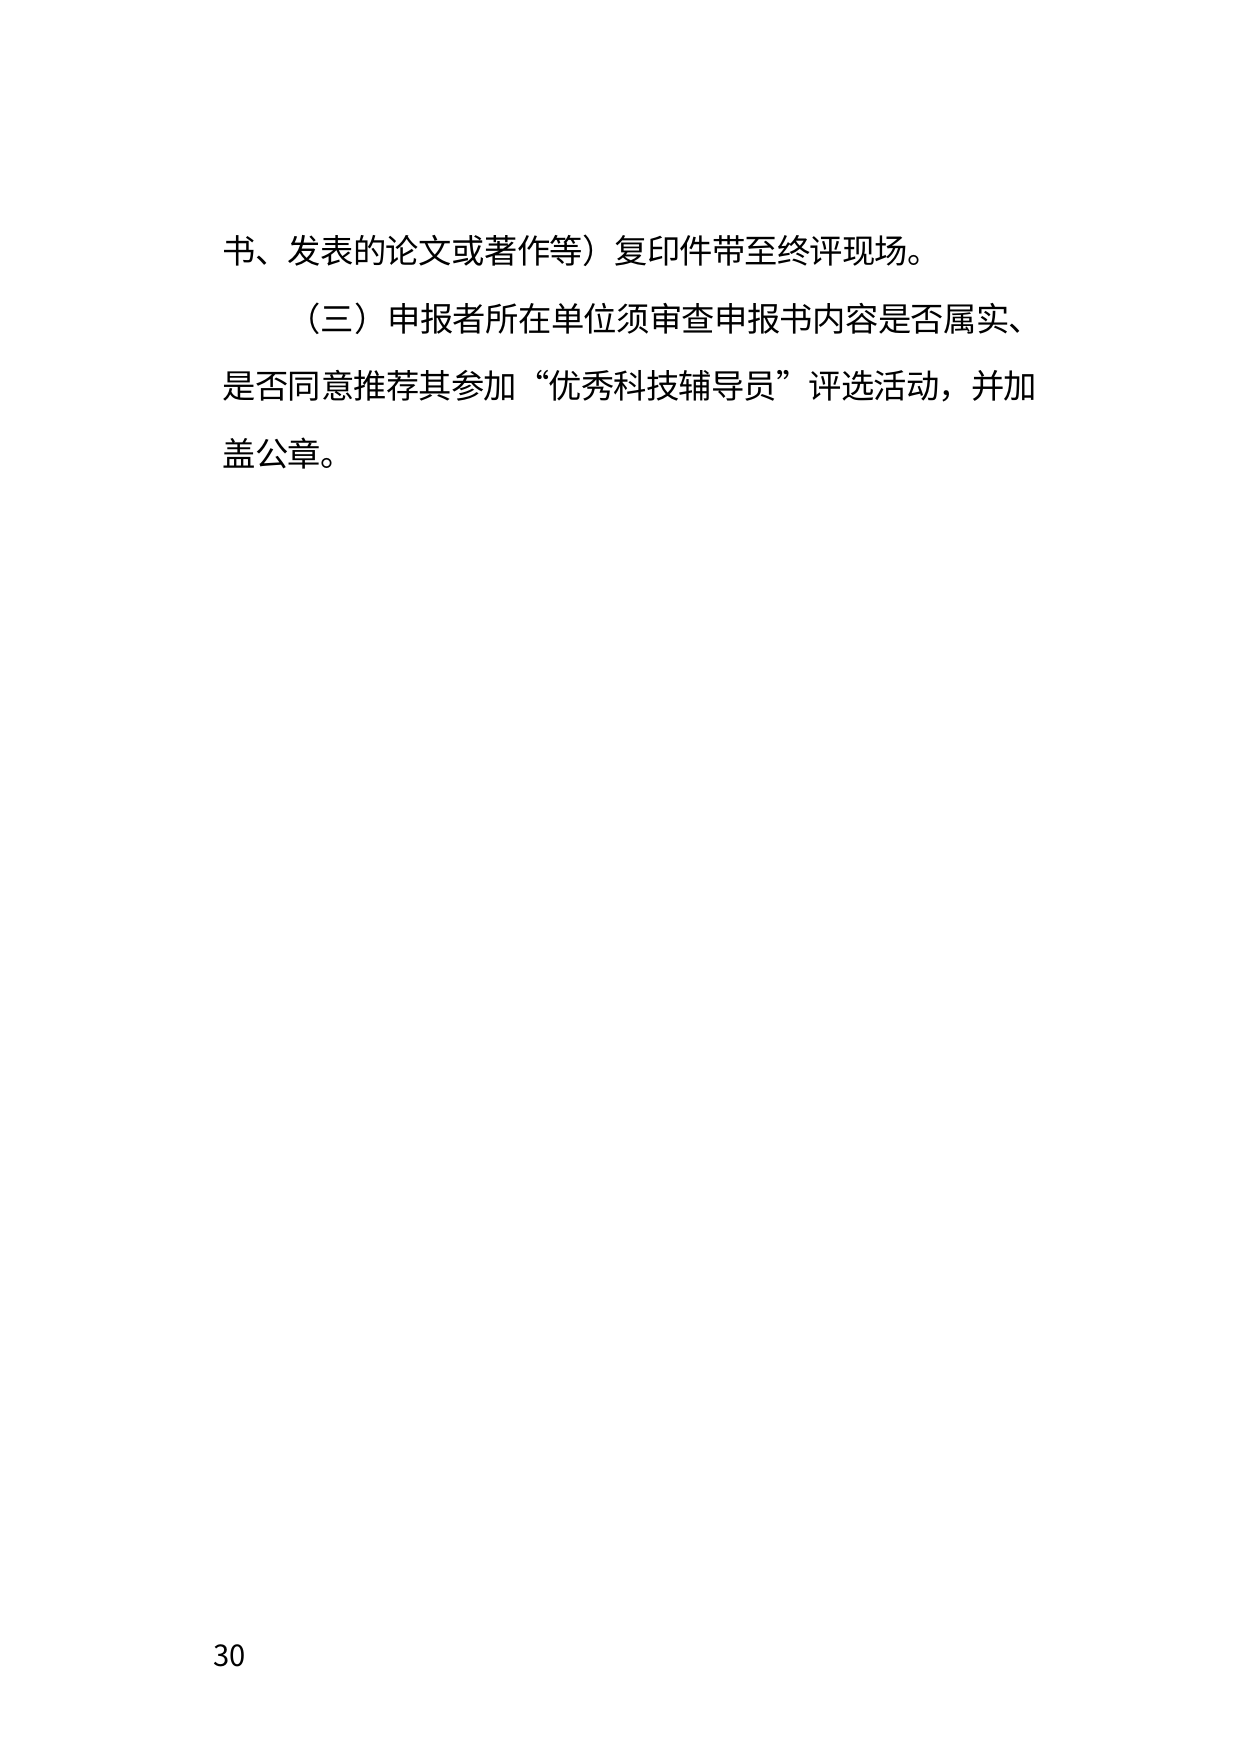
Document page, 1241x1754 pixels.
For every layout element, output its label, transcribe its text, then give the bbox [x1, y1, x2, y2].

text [222, 224, 1046, 273]
text （三）申报者所在单位须审查申报书内容是否属实、是否同意推荐其参加“优秀科技辅导员”评选活动，并加盖公章。 [222, 293, 1045, 476]
